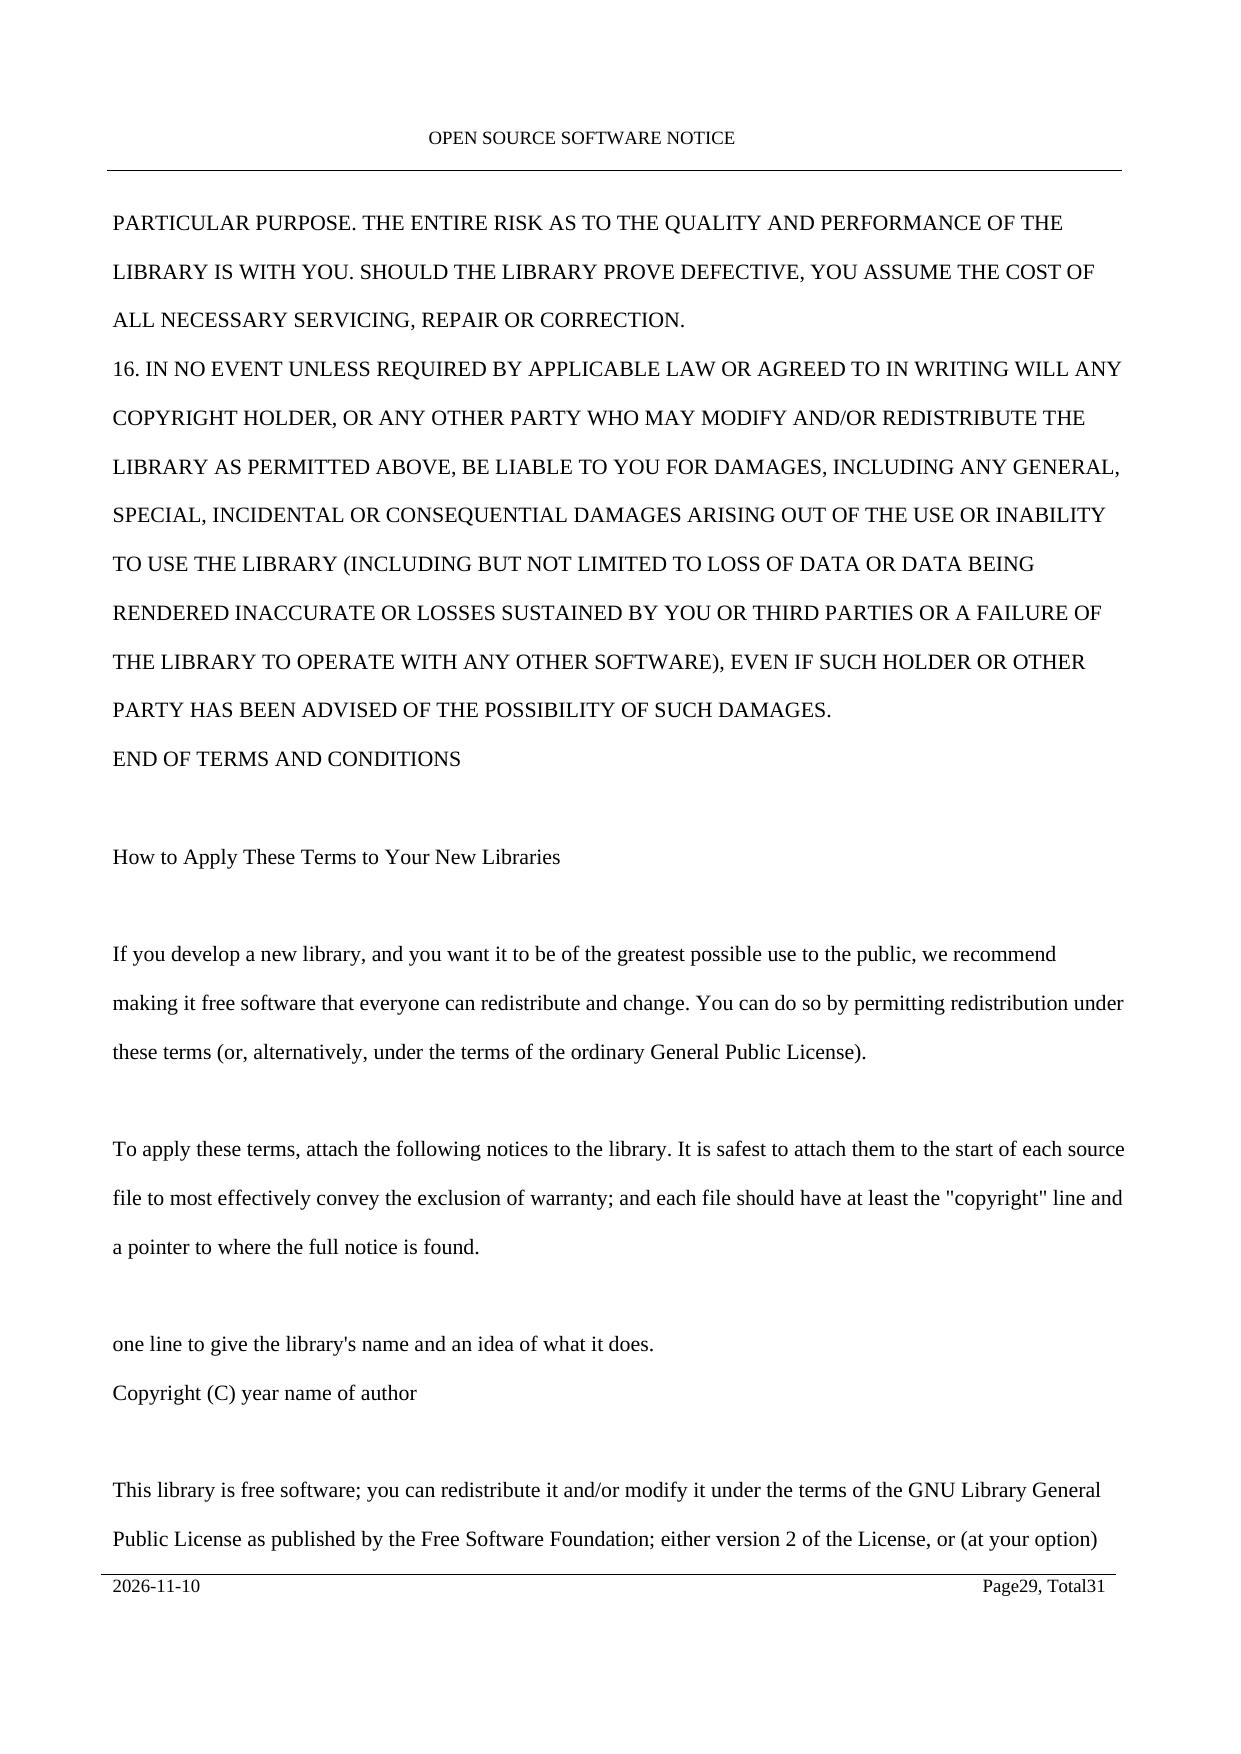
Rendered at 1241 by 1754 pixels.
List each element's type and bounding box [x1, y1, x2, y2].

text [112, 206, 1128, 1555]
